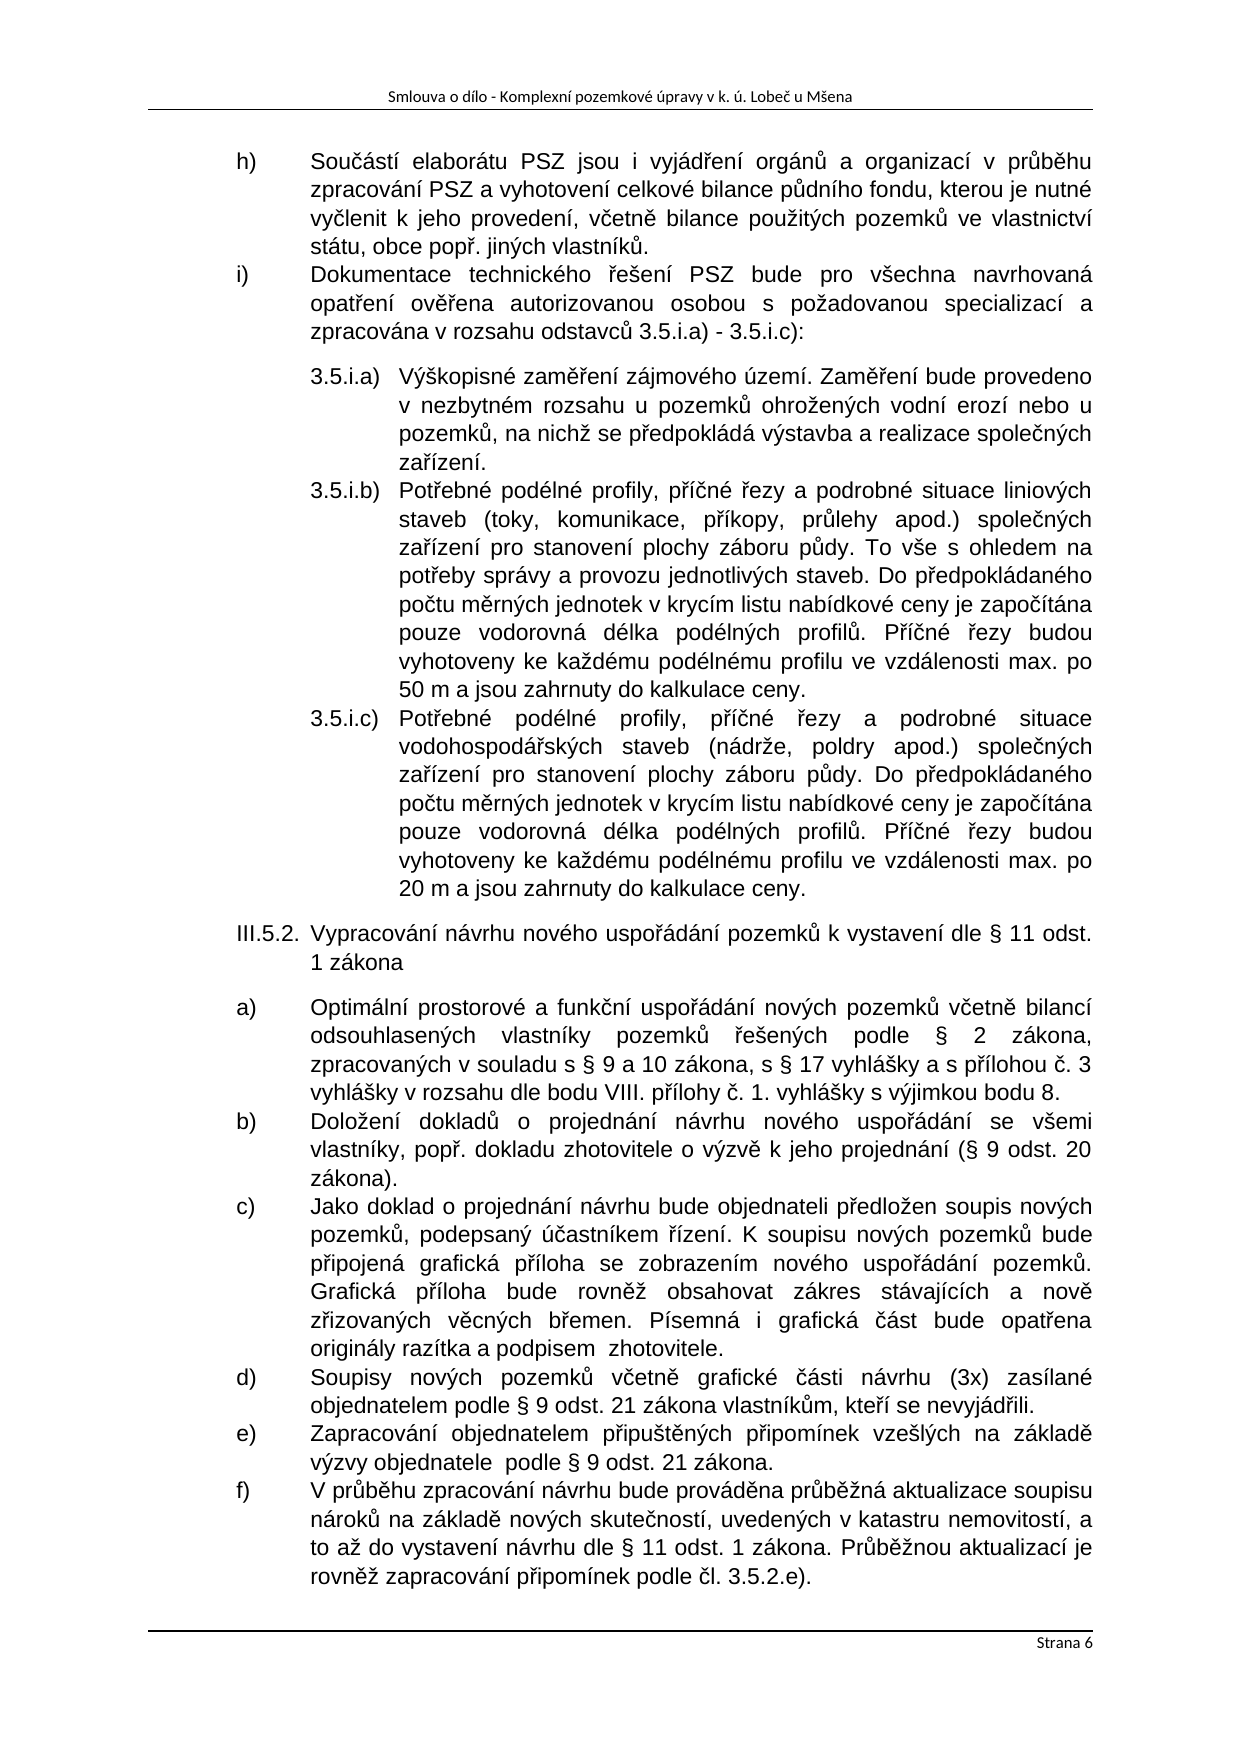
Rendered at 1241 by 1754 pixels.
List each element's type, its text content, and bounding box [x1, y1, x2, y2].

text Jako doklad o projednání návrhu bude objednateli předložen soupis nových pozemků, podepsaný účastníkem řízení. K soupisu nových pozemků bude připojená grafická příloha se zobrazením nového uspořádání pozemků. Grafická příloha bude rovněž obsahovat zákres stávajících a nově zřizovaných věcných břemen. Písemná i grafická část bude opatřena originály razítka a podpisem zhotovitele. [236, 1193, 1093, 1361]
text Doložení dokladů o projednání návrhu nového uspořádání se všemi vlastníky, popř. dokladu zhotovitele o výzvě k jeho projednání (§ 9 odst. 20 zákona). [236, 1108, 1093, 1191]
list 3.5.i.c) Potřebné podélné profily, příčné řezy a podrobné situace vodohospodářských staveb (nádrže, poldry apod.) společných zařízení pro stanovení plochy záboru půdy. Do předpokládaného počtu měrných jednotek v krycím listu nabídkové ceny je započítána pouze vodorovná délka podélných profilů. Příčné řezy budou vyhotoveny ke každému podélnému profilu ve vzdálenosti max. po 20 m a jsou zahrnuty do kalkulace ceny. [310, 704, 1093, 902]
text Optimální prostorové a funkční uspořádání nových pozemků včetně bilancí odsouhlasených vlastníky pozemků řešených podle § 2 zákona, zpracovaných v souladu s § 9 a 10 zákona, s § 17 vyhlášky a s přílohou č. 3 vyhlášky v rozsahu dle bodu VIII. přílohy č. 1. vyhlášky s výjimkou bodu 8. [236, 994, 1093, 1106]
text Vypracování návrhu nového uspořádání pozemků k vystavení dle § 11 odst. 1 zákona [236, 920, 1093, 975]
text Součástí elaborátu PSZ jsou i vyjádření orgánů a organizací v průběhu zpracování PSZ a vyhotovení celkové bilance půdního fondu, kterou je nutné vyčlenit k jeho provedení, včetně bilance použitých pozemků ve vlastnictví státu, obce popř. jiných vlastníků. [236, 148, 1093, 259]
list 3.5.i.a) Výškopisné zaměření zájmového území. Zaměření bude provedeno v nezbytném rozsahu u pozemků ohrožených vodní erozí nebo u pozemků, na nichž se předpokládá výstavba a realizace společných zařízení. [310, 363, 1093, 475]
text Dokumentace technického řešení PSZ bude pro všechna navrhovaná opatření ověřena autorizovanou osobou s požadovanou specializací a zpracována v rozsahu odstavců 3.5.i.a) - 3.5.i.c): [236, 261, 1093, 344]
text Soupisy nových pozemků včetně grafické části návrhu (3x) zasílané objednatelem podle § 9 odst. 21 zákona vlastníkům, kteří se nevyjádřili. [236, 1363, 1093, 1418]
text V průběhu zpracování návrhu bude prováděna průběžná aktualizace soupisu nároků na základě nových skutečností, uvedených v katastru nemovitostí, a to až do vystavení návrhu dle § 11 odst. 1 zákona. Průběžnou aktualizací je rovněž zapracování připomínek podle čl. 3.5.2.e). [236, 1477, 1093, 1589]
text Zapracování objednatelem připuštěných připomínek vzešlých na základě výzvy objednatele podle § 9 odst. 21 zákona. [236, 1420, 1093, 1475]
list 3.5.i.b) Potřebné podélné profily, příčné řezy a podrobné situace liniových staveb (toky, komunikace, příkopy, průlehy apod.) společných zařízení pro stanovení plochy záboru půdy. To vše s ohledem na potřeby správy a provozu jednotlivých staveb. Do předpokládaného počtu měrných jednotek v krycím listu nabídkové ceny je započítána pouze vodorovná délka podélných profilů. Příčné řezy budou vyhotoveny ke každému podélnému profilu ve vzdálenosti max. po 50 m a jsou zahrnuty do kalkulace ceny. [310, 477, 1093, 702]
